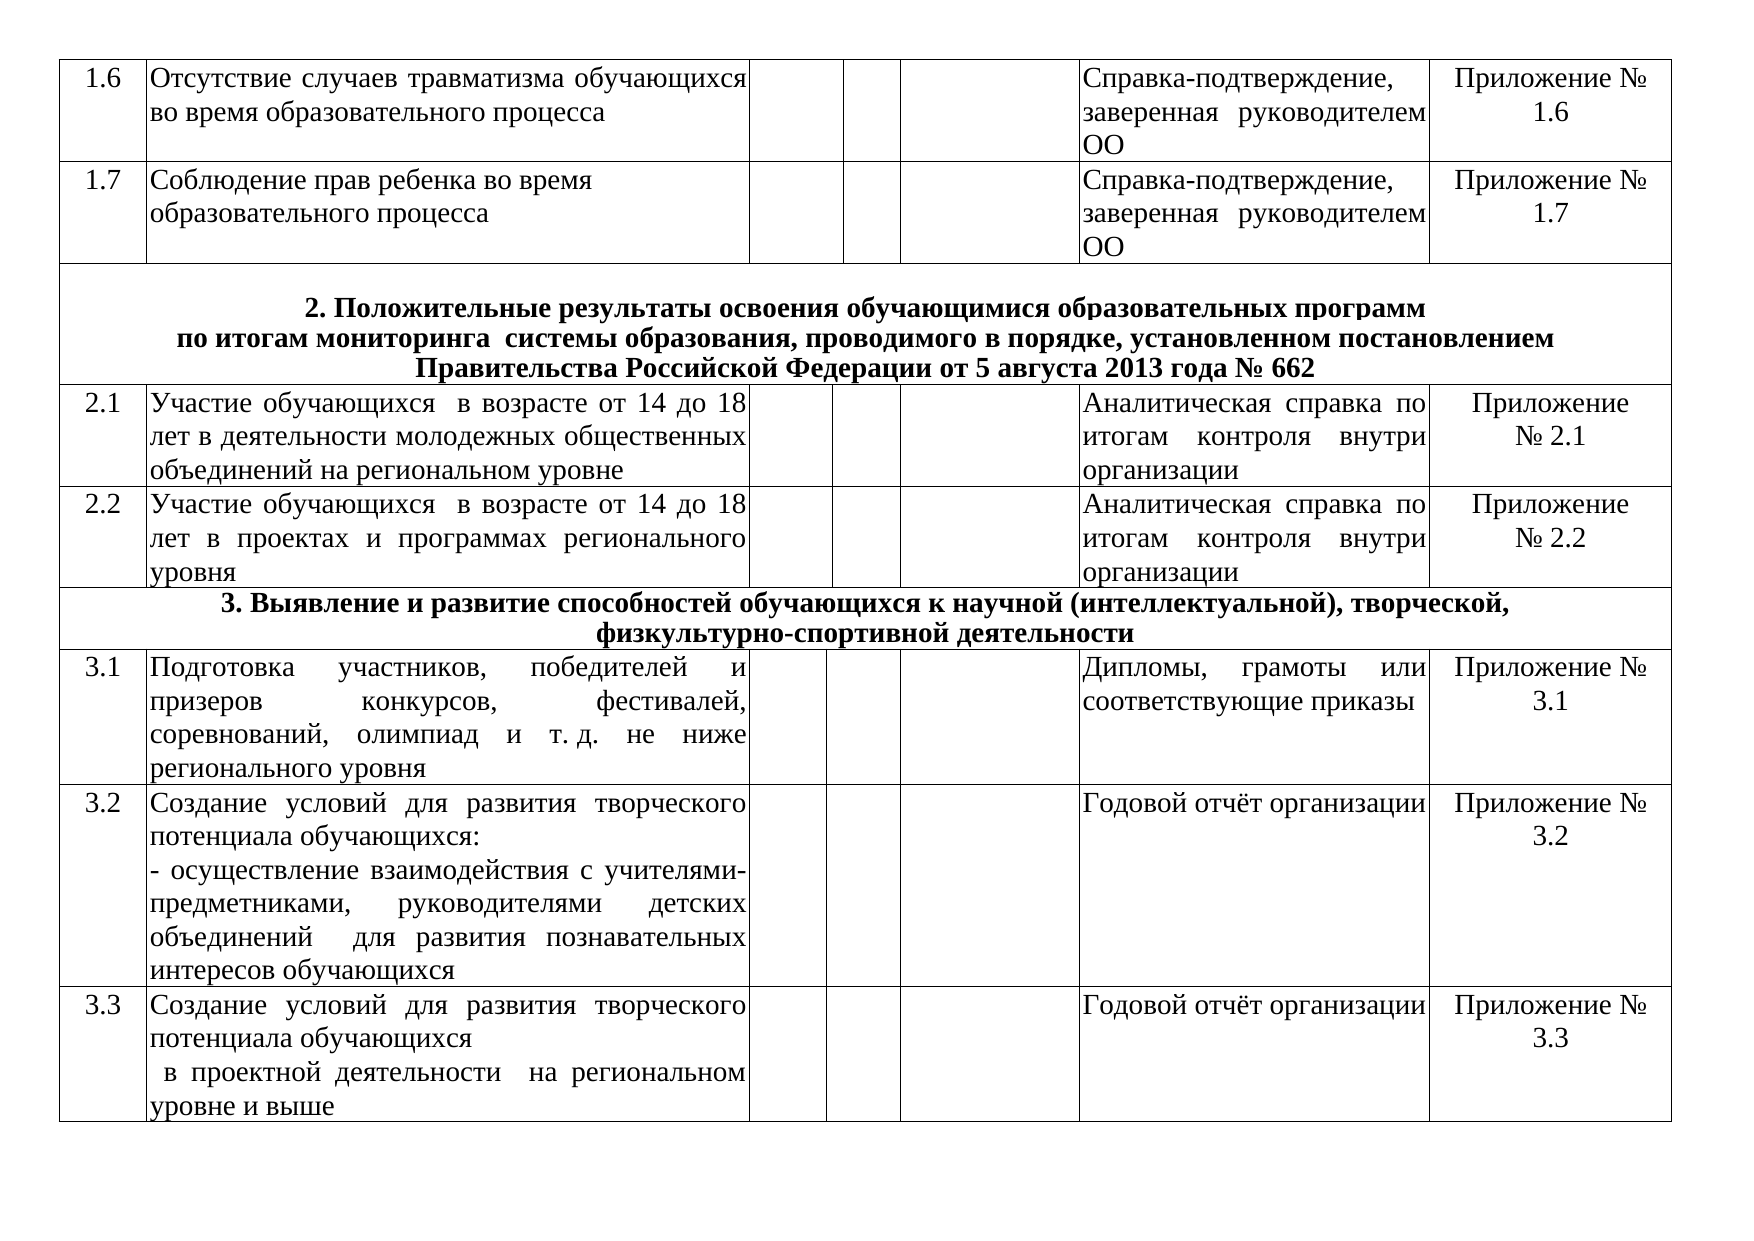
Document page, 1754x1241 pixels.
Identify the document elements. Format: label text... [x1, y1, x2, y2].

table_cell [833, 385, 900, 486]
table_cell [844, 162, 900, 262]
table_cell [833, 487, 900, 587]
table_cell [901, 987, 1079, 1121]
table_cell [901, 650, 1079, 784]
table_cell 2.1 [60, 385, 146, 486]
table_cell Дипломы, грамоты или соответствующие приказы [1080, 650, 1429, 784]
table_cell [750, 650, 826, 784]
table_cell Приложение № 1.6 [1430, 60, 1671, 161]
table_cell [1080, 162, 1429, 262]
table_cell [901, 785, 1079, 986]
table_cell 2. Положительные результаты освоения обучающимися образовательных программ по итогам мониторинга системы образования, проводимого в порядке, установленном постановлением Правительства Российской Федерации от 5 августа 2013 года № 662 [60, 264, 1671, 384]
table_cell [750, 60, 843, 161]
table_cell [750, 162, 843, 262]
table_cell Отсутствие случаев травматизма обучающихся во время образовательного процесса [147, 60, 749, 161]
table_cell Создание условий для развития творческого потенциала обучающихся: - осуществление взаимодействия с учителями-предметниками, руководителями детских объединений для развития познавательных интересов обучающихся [147, 785, 749, 986]
table_cell Подготовка участников, победителей и призеров конкурсов, фестивалей, соревнований, олимпиад и т. д. не ниже регионального уровня [147, 650, 749, 784]
table_cell 2.2 [60, 487, 146, 587]
table_cell [827, 650, 900, 784]
table_cell 1.7 [60, 162, 146, 262]
table_cell Аналитическая справка по итогам контроля внутри организации [1080, 385, 1429, 486]
table_cell [750, 487, 832, 587]
table_cell Аналитическая справка по итогам контроля внутри организации [1080, 487, 1429, 587]
table_cell 3.2 [60, 785, 146, 986]
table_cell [1080, 60, 1429, 161]
table_cell Приложение № 2.2 [1430, 487, 1671, 587]
table_cell 3. Выявление и развитие способностей обучающихся к научной (интеллектуальной), творческой, физкультурно-спортивной деятельности [60, 588, 1671, 648]
table_cell [827, 987, 900, 1121]
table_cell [1080, 987, 1429, 1121]
table_cell Приложение № 3.2 [1430, 785, 1671, 986]
table_cell [901, 60, 1079, 161]
table_cell Приложение № 3.3 [1430, 987, 1671, 1121]
table_cell [750, 785, 826, 986]
table_cell 1.6 [60, 60, 146, 161]
table_cell [901, 385, 1079, 486]
table_cell [901, 487, 1079, 587]
table_cell 3.1 [60, 650, 146, 784]
table_cell Годовой отчёт организации [1080, 785, 1429, 986]
table_cell [750, 987, 826, 1121]
table_cell [750, 385, 832, 486]
table_cell Соблюдение прав ребенка во время образовательного процесса [147, 162, 749, 262]
table_cell [827, 785, 900, 986]
table_cell Создание условий для развития творческого потенциала обучающихся в проектной деятельности на региональном уровне и выше [147, 987, 749, 1121]
table_cell Приложение № 1.7 [1430, 162, 1671, 262]
table_cell [901, 162, 1079, 262]
table_cell Участие обучающихся в возрасте от 14 до 18 лет в деятельности молодежных общественных объединений на региональном уровне [147, 385, 749, 486]
table_cell Участие обучающихся в возрасте от 14 до 18 лет в проектах и программах регионального уровня [147, 487, 749, 587]
table_cell 3.3 [60, 987, 146, 1121]
table_cell Приложение № 3.1 [1430, 650, 1671, 784]
table_cell Приложение № 2.1 [1430, 385, 1671, 486]
table_cell [844, 60, 900, 161]
